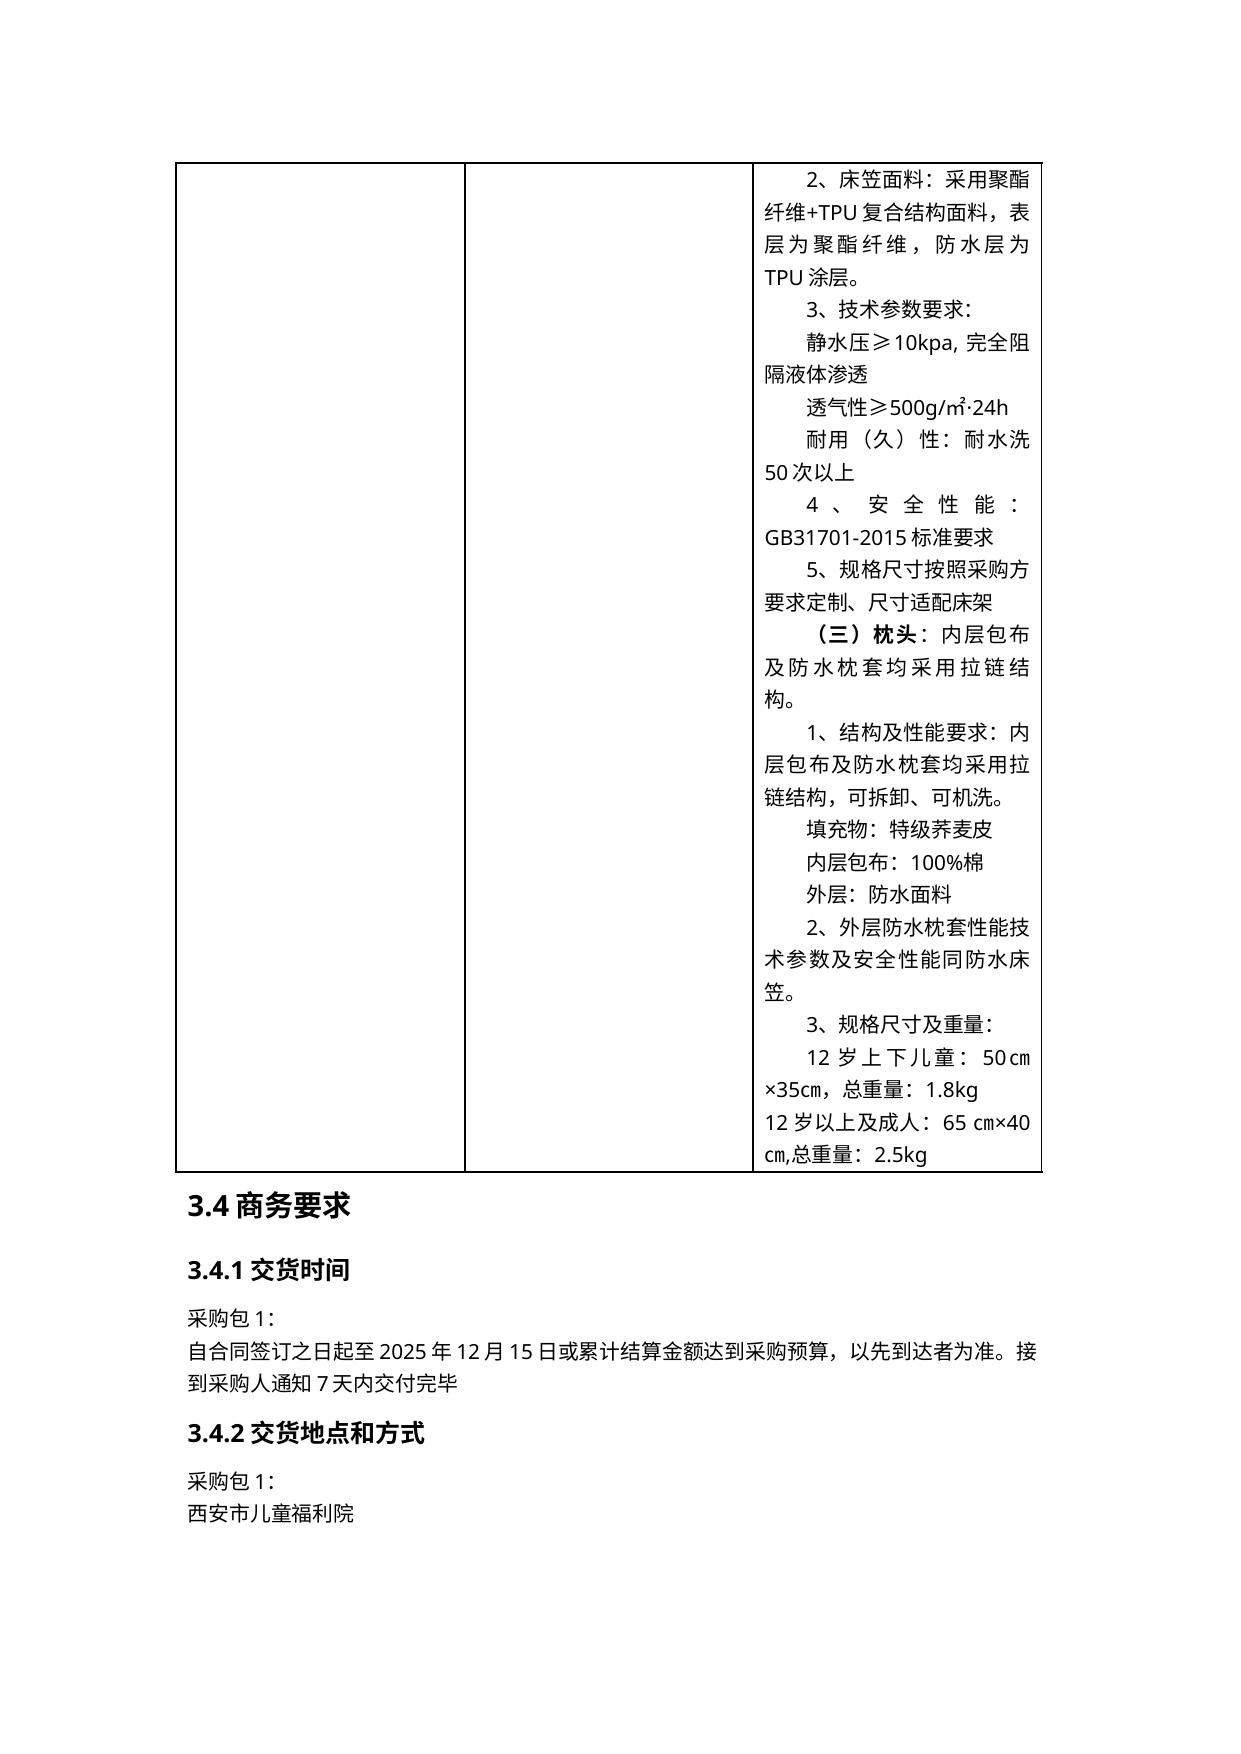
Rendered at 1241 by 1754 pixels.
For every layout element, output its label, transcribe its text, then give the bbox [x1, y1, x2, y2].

text 自合同签订之日起至2025年12月15日或累计结算金额达到采购预算，以先到达者为准。接到采购人通知7天内交付完毕 [187, 1335, 1053, 1400]
text 采购包1： [187, 1465, 1053, 1498]
text 西安市儿童福利院 [187, 1498, 1053, 1530]
text 采购包1： [187, 1303, 1053, 1335]
text 3.4.2交货地点和方式 [187, 1400, 1053, 1465]
text 3.4商务要求 [187, 1173, 1053, 1238]
table_cell 2 [177, 164, 464, 1171]
text 3.4.1交货时间 [187, 1238, 1053, 1303]
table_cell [754, 164, 1041, 1171]
table_cell ▲ [466, 164, 752, 1171]
